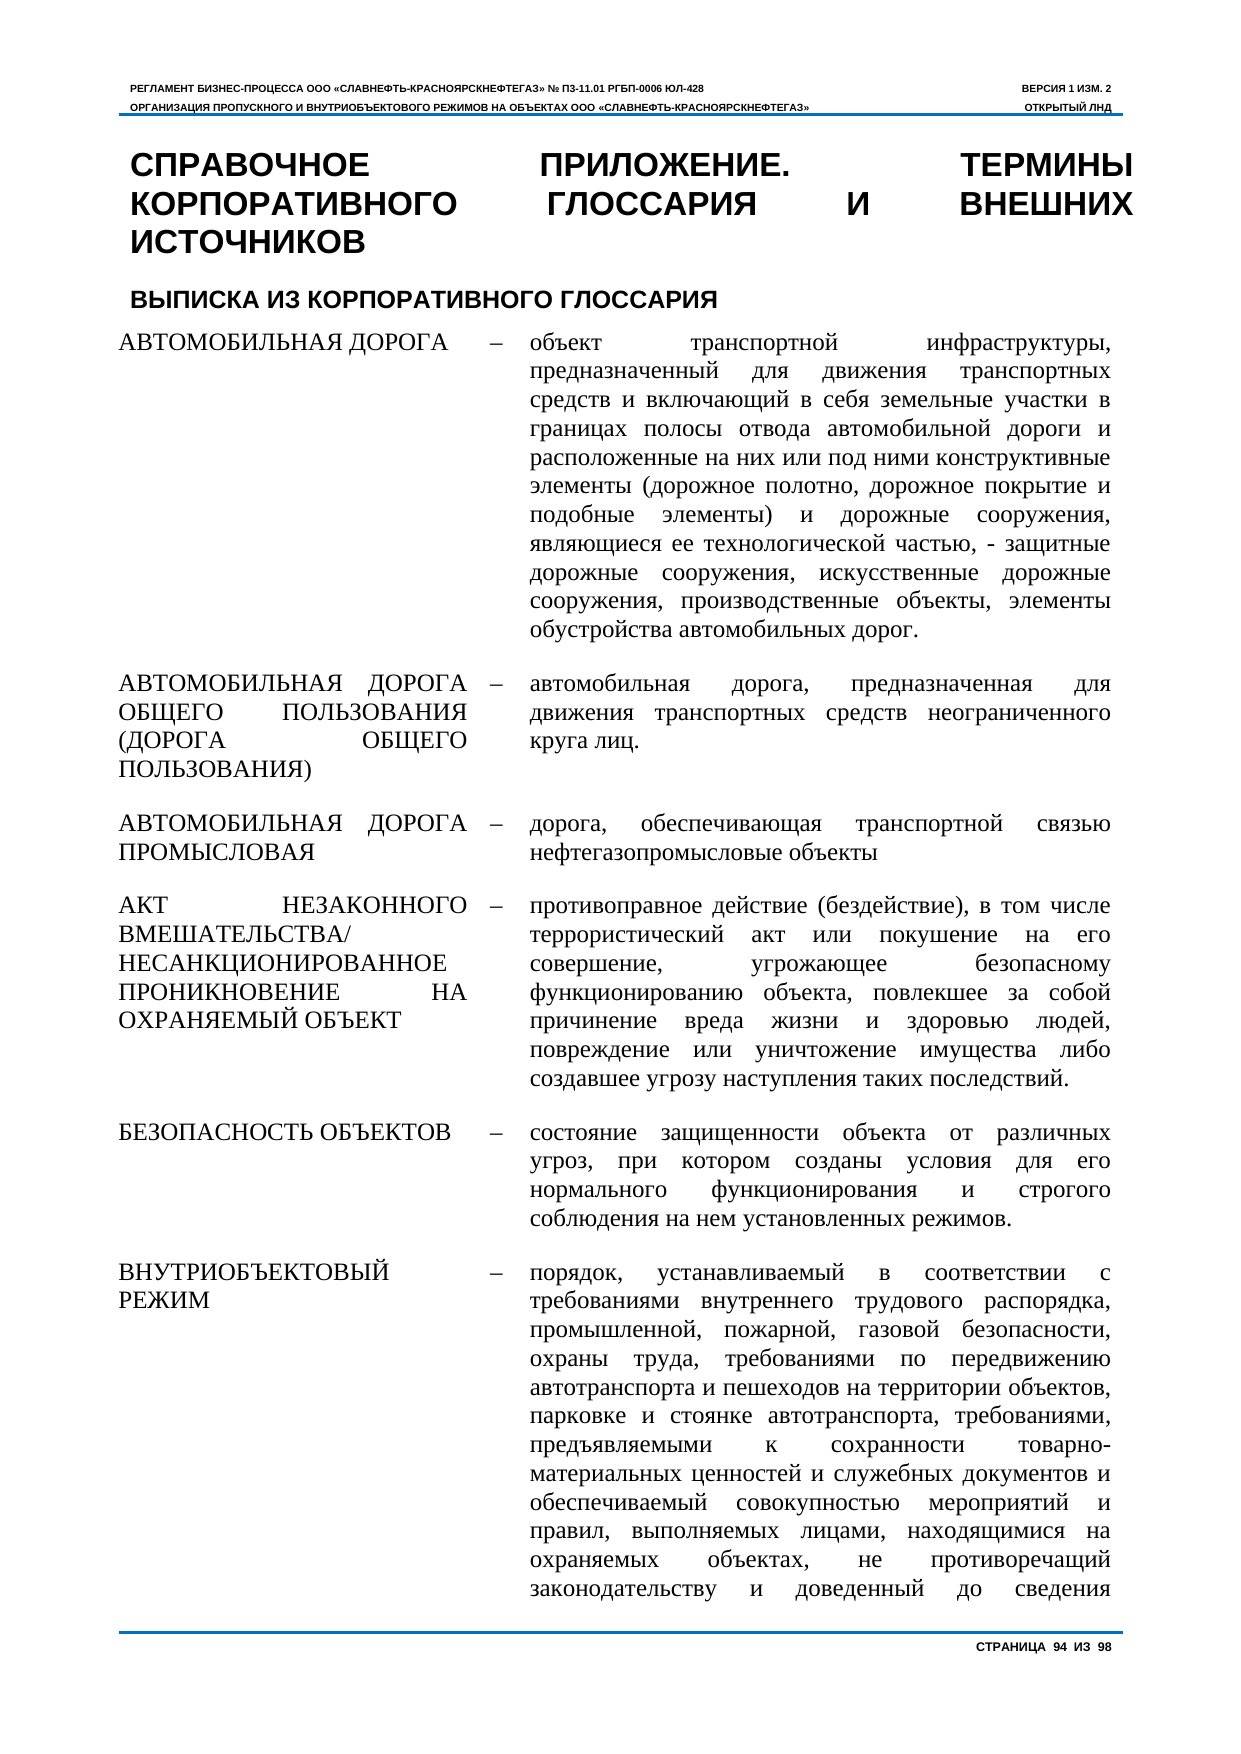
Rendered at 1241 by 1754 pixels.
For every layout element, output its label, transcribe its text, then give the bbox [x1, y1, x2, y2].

table_cell – [479, 878, 518, 1104]
text ВЫПИСКА ИЗ КОРПОРАТИВНОГО ГЛОССАРИЯ [130, 285, 1134, 314]
table_cell АВТОМОБИЛЬНАЯ ДОРОГА ПРОМЫСЛОВАЯ [119, 795, 479, 878]
table_cell автомобильная дорога, предназначенная для движения транспортных средств неограниченного круга лиц. [518, 655, 1123, 795]
table_cell – [479, 655, 518, 795]
table_cell – [479, 795, 518, 878]
table_cell – [479, 1244, 518, 1602]
table_header – [479, 314, 518, 655]
table_header АВТОМОБИЛЬНАЯ ДОРОГА [119, 314, 479, 655]
table_cell состояние защищенности объекта от различных угроз, при котором созданы условия для его нормального функционирования и строгого соблюдения на нем установленных режимов. [518, 1104, 1123, 1244]
table_cell – [479, 1104, 518, 1244]
table_header объект транспортной инфраструктуры, предназначенный для движения транспортных средств и включающий в себя земельные участки в границах полосы отвода автомобильной дороги и расположенные на них или под ними конструктивные элементы (дорожное полотно, дорожное покрытие и подобные элементы) и дорожные сооружения, являющиеся ее технологической частью, - защитные дорожные сооружения, искусственные дорожные сооружения, производственные объекты, элементы обустройства автомобильных дорог. [518, 314, 1123, 655]
table_cell противоправное действие (бездействие), в том числе террористический акт или покушение на его совершение, угрожающее безопасному функционированию объекта, повлекшее за собой причинение вреда жизни и здоровью людей, повреждение или уничтожение имущества либо создавшее угрозу наступления таких последствий. [518, 878, 1123, 1104]
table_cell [518, 1244, 1123, 1602]
table_cell АВТОМОБИЛЬНАЯ ДОРОГА ОБЩЕГО ПОЛЬЗОВАНИЯ (ДОРОГА ОБЩЕГО ПОЛЬЗОВАНИЯ) [119, 655, 479, 795]
text СПРАВОЧНОЕ ПРИЛОЖЕНИЕ. ТЕРМИНЫ КОРПОРАТИВНОГО ГЛОССАРИЯ И ВНЕШНИХ ИСТОЧНИКОВ [130, 145, 1134, 260]
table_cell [119, 1244, 479, 1602]
table_cell БЕЗОПАСНОСТЬ ОБЪЕКТОВ [119, 1104, 479, 1244]
table_cell АКТ НЕЗАКОННОГО ВМЕШАТЕЛЬСТВА/ НЕСАНКЦИОНИРОВАННОЕ ПРОНИКНОВЕНИЕ НА ОХРАНЯЕМЫЙ ОБЪЕКТ [119, 878, 479, 1104]
table_cell дорога, обеспечивающая транспортной связью нефтегазопромысловые объекты [518, 795, 1123, 878]
